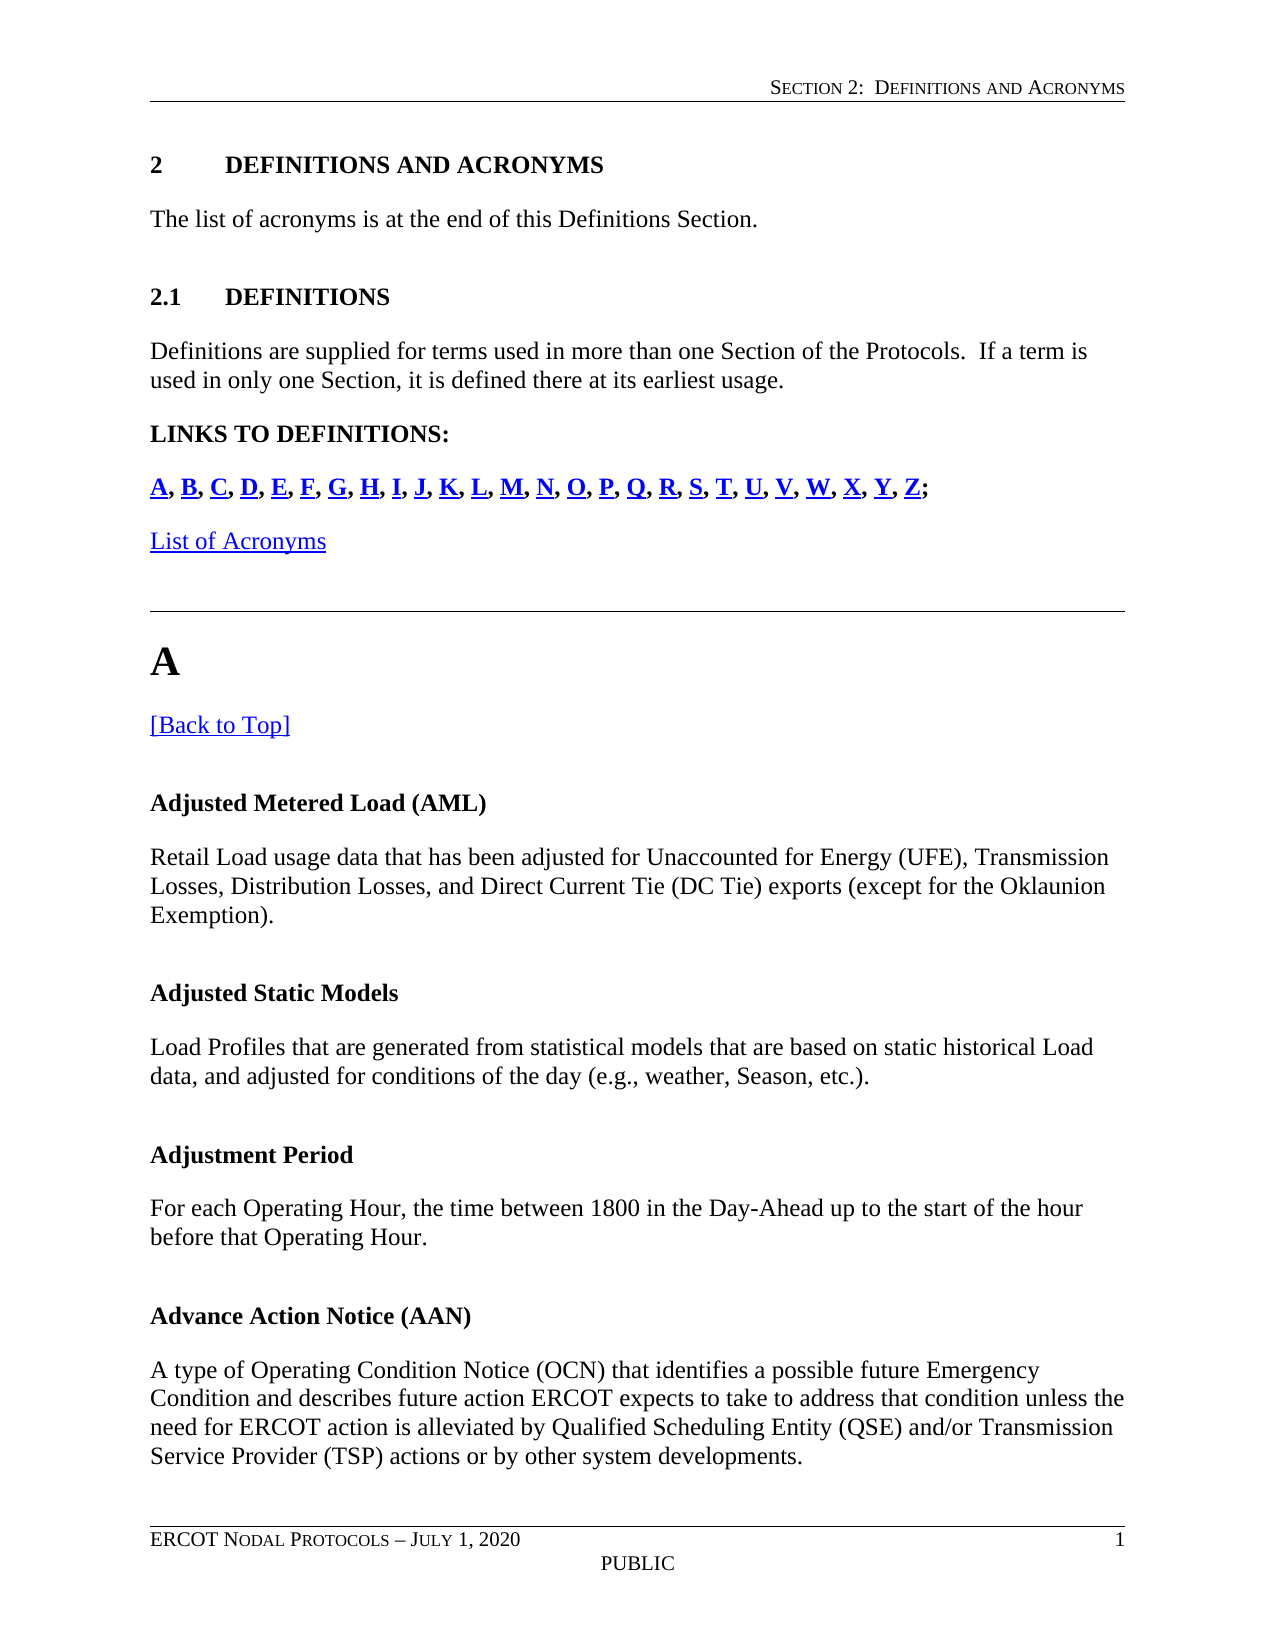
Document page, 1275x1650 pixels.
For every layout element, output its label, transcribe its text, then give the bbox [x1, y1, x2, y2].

text Adjustment Period [150, 1140, 1125, 1168]
text Retail Load usage data that has been adjusted for Unaccounted for Energy (UFE), Transmission Losses, Distribution Losses, and Direct Current Tie (DC Tie) exports (except for the Oklaunion Exemption). [150, 842, 1125, 928]
text A, B, C, D, E, F, G, H, I, J, K, L, M, N, O, P, Q, R, S, T, U, V, W, X, Y, Z; [150, 472, 1125, 501]
text A type of Operating Condition Notice (OCN) that identifies a possible future Emergency Condition and describes future action ERCOT expects to take to address that condition unless the need for ERCOT action is alleviated by Qualified Scheduling Entity (QSE) and/or Transmission Service Provider (TSP) actions or by other system developments. [150, 1355, 1125, 1470]
text For each Operating Hour, the time between 1800 in the Day-Ahead up to the start of the hour before that Operating Hour. [150, 1193, 1125, 1251]
subtitle 2.1 DEFINITIONS [150, 282, 1125, 311]
subtitle 2 DEFINITIONS AND ACRONYMS [150, 150, 1125, 179]
text Links to Definitions: [150, 419, 1125, 447]
text A [150, 637, 1125, 685]
text List of Acronyms [150, 526, 1125, 555]
text The list of acronyms is at the end of this Definitions Section. [150, 204, 1125, 232]
text Load Profiles that are generated from statistical models that are based on static historical Load data, and adjusted for conditions of the day (e.g., weather, Season, etc.). [150, 1032, 1125, 1090]
text Adjusted Metered Load (AML) [150, 788, 1125, 817]
list [Back to Top] [150, 710, 1125, 738]
text Definitions are supplied for terms used in more than one Section of the Protocols. If a term is used in only one Section, it is defined there at its earliest usage. [150, 336, 1125, 394]
text Adjusted Static Models [150, 978, 1125, 1007]
text Advance Action Notice (AAN) [150, 1301, 1125, 1330]
